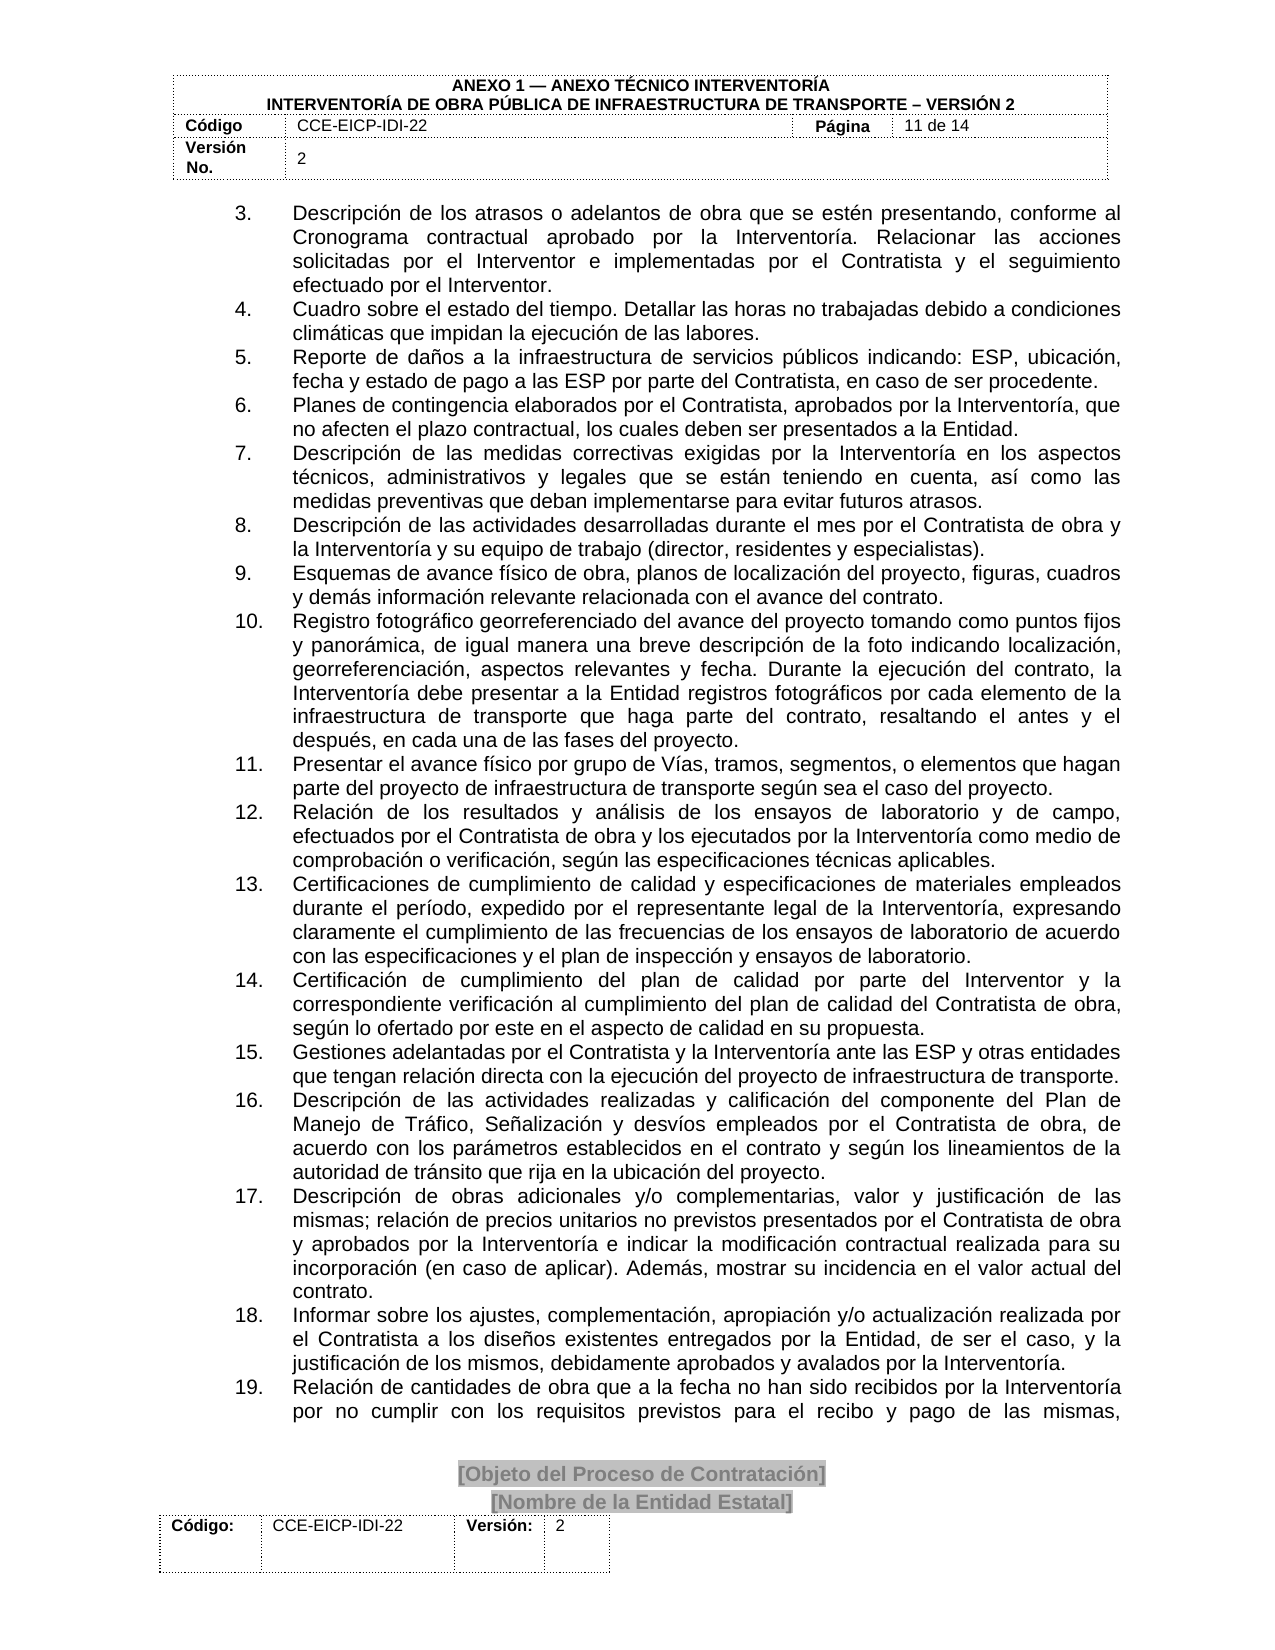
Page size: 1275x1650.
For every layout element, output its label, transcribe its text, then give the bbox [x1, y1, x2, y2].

list Descripción de los atrasos o adelantos de obra que se estén presentando, conforme al Cronograma contractual aprobado por la Interventoría. Relacionar las acciones solicitadas por el Interventor e implementadas por el Contratista y el seguimiento efectuado por el Interventor. [234, 201, 1122, 297]
list Informar sobre los ajustes, complementación, apropiación y/o actualización realizada por el Contratista a los diseños existentes entregados por la Entidad, de ser el caso, y la justificación de los mismos, debidamente aprobados y avalados por la Interventoría. [234, 1303, 1122, 1375]
list Esquemas de avance físico de obra, planos de localización del proyecto, figuras, cuadros y demás información relevante relacionada con el avance del contrato. [234, 561, 1122, 608]
list Gestiones adelantadas por el Contratista y la Interventoría ante las ESP y otras entidades que tengan relación directa con la ejecución del proyecto de infraestructura de transporte. [234, 1040, 1122, 1088]
list Cuadro sobre el estado del tiempo. Detallar las horas no trabajadas debido a condiciones climáticas que impidan la ejecución de las labores. [234, 297, 1122, 345]
list Registro fotográfico georreferenciado del avance del proyecto tomando como puntos fijos y panorámica, de igual manera una breve descripción de la foto indicando localización, georreferenciación, aspectos relevantes y fecha. Durante la ejecución del contrato, la Interventoría debe presentar a la Entidad registros fotográficos por cada elemento de la infraestructura de transporte que haga parte del contrato, resaltando el antes y el después, en cada una de las fases del proyecto. [234, 608, 1122, 752]
list Descripción de las actividades realizadas y calificación del componente del Plan de Manejo de Tráfico, Señalización y desvíos empleados por el Contratista de obra, de acuerdo con los parámetros establecidos en el contrato y según los lineamientos de la autoridad de tránsito que rija en la ubicación del proyecto. [234, 1088, 1122, 1183]
list Certificaciones de cumplimiento de calidad y especificaciones de materiales empleados durante el período, expedido por el representante legal de la Interventoría, expresando claramente el cumplimiento de las frecuencias de los ensayos de laboratorio de acuerdo con las especificaciones y el plan de inspección y ensayos de laboratorio. [234, 872, 1122, 968]
list Planes de contingencia elaborados por el Contratista, aprobados por la Interventoría, que no afecten el plazo contractual, los cuales deben ser presentados a la Entidad. [234, 393, 1122, 441]
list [234, 1375, 1122, 1423]
list Descripción de las actividades desarrolladas durante el mes por el Contratista de obra y la Interventoría y su equipo de trabajo (director, residentes y especialistas). [234, 513, 1122, 561]
list Descripción de las medidas correctivas exigidas por la Interventoría en los aspectos técnicos, administrativos y legales que se están teniendo en cuenta, así como las medidas preventivas que deban implementarse para evitar futuros atrasos. [234, 441, 1122, 513]
list Relación de los resultados y análisis de los ensayos de laboratorio y de campo, efectuados por el Contratista de obra y los ejecutados por la Interventoría como medio de comprobación o verificación, según las especificaciones técnicas aplicables. [234, 800, 1122, 872]
list Presentar el avance físico por grupo de Vías, tramos, segmentos, o elementos que hagan parte del proyecto de infraestructura de transporte según sea el caso del proyecto. [234, 752, 1122, 800]
list Descripción de obras adicionales y/o complementarias, valor y justificación de las mismas; relación de precios unitarios no previstos presentados por el Contratista de obra y aprobados por la Interventoría e indicar la modificación contractual realizada para su incorporación (en caso de aplicar). Además, mostrar su incidencia en el valor actual del contrato. [234, 1183, 1122, 1303]
list Certificación de cumplimiento del plan de calidad por parte del Interventor y la correspondiente verificación al cumplimiento del plan de calidad del Contratista de obra, según lo ofertado por este en el aspecto de calidad en su propuesta. [234, 968, 1122, 1040]
list Reporte de daños a la infraestructura de servicios públicos indicando: ESP, ubicación, fecha y estado de pago a las ESP por parte del Contratista, en caso de ser procedente. [234, 345, 1122, 393]
